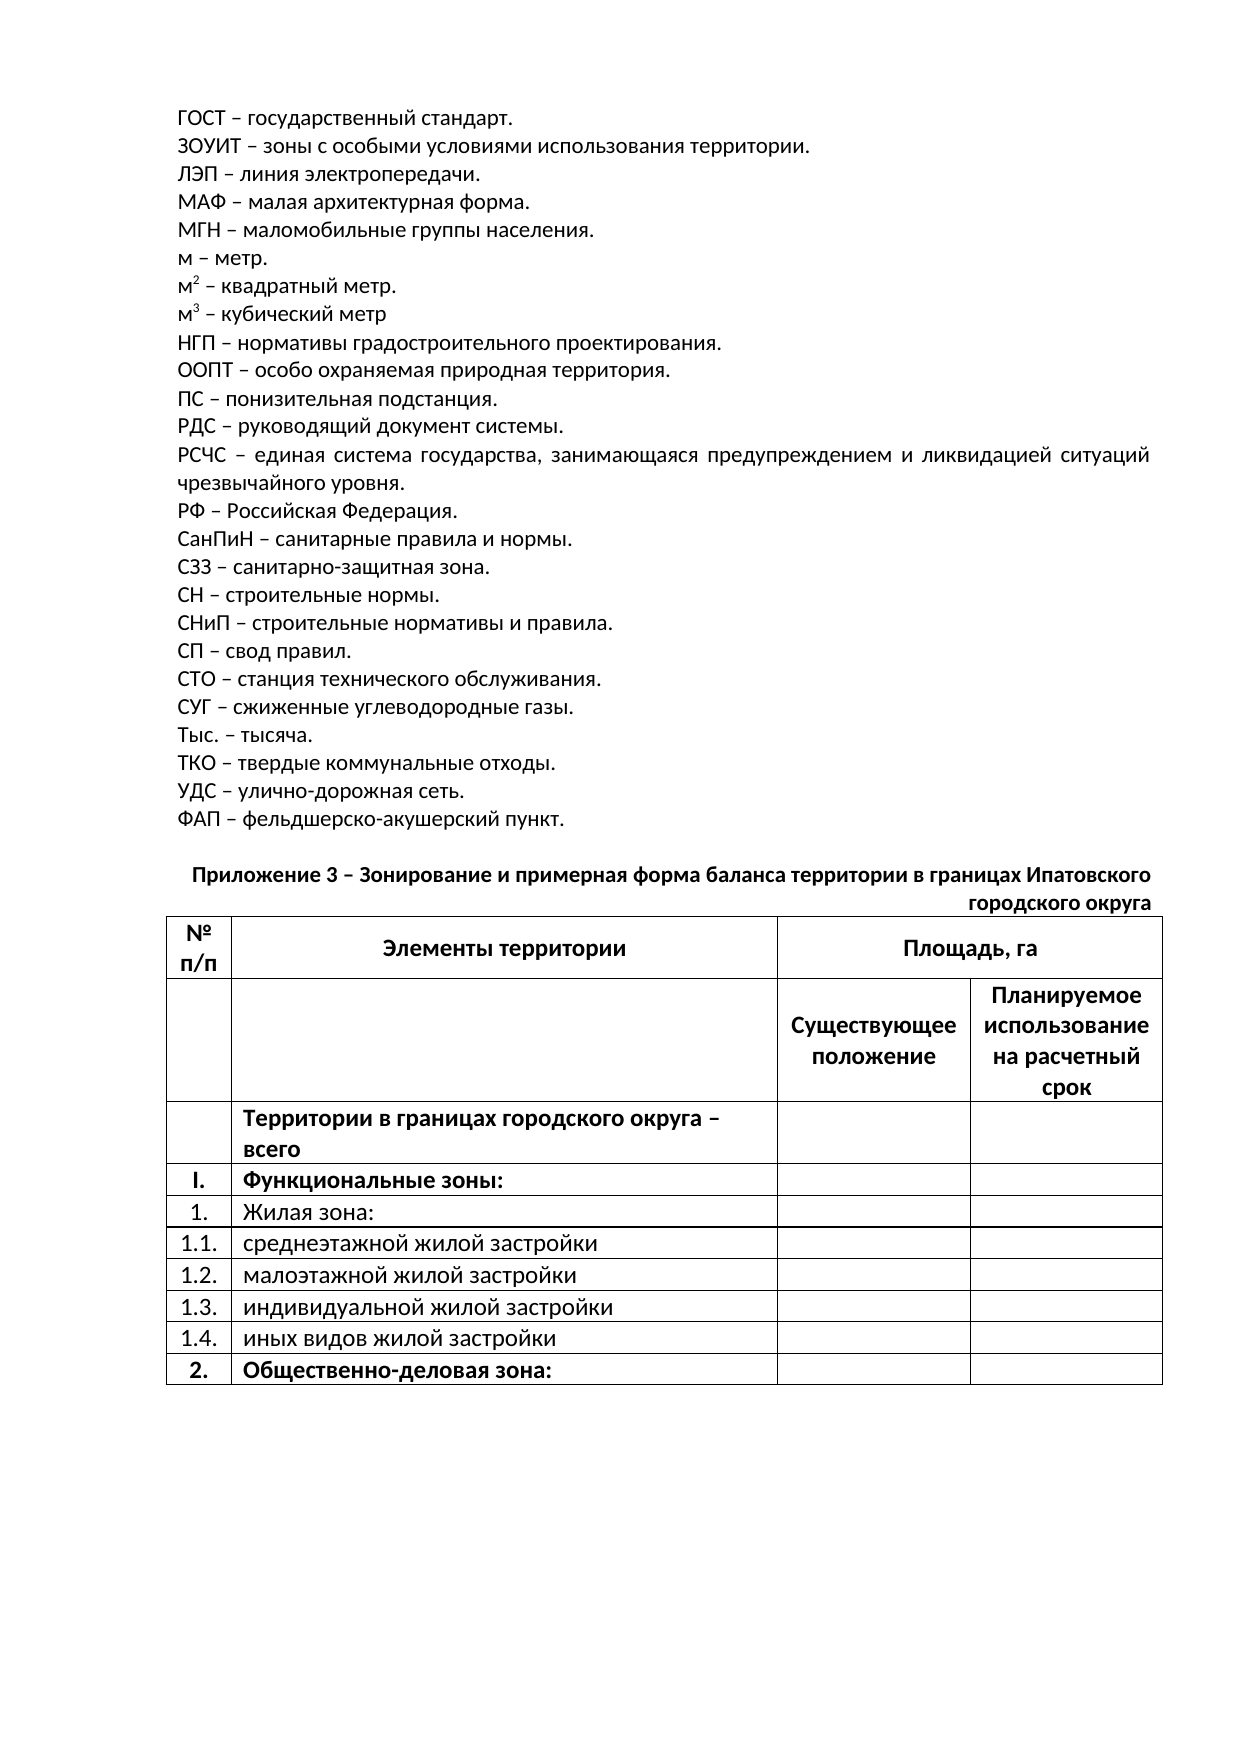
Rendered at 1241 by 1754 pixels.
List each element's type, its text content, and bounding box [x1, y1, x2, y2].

table_cell Территории в границах городского округа – всего [232, 1102, 777, 1163]
table_cell среднеэтажной жилой застройки [232, 1228, 777, 1258]
table_cell [778, 1259, 970, 1289]
table_header Площадь, га [778, 917, 1162, 978]
text м2 – квадратный метр. [177, 272, 1152, 299]
text ФАП – фельдшерско-акушерский пункт. [177, 804, 1152, 832]
table_cell 2. [167, 1354, 231, 1384]
text СТО – станция технического обслуживания. [177, 664, 1152, 692]
text РСЧС – единая система государства, занимающаяся предупреждением и ликвидацией ситуаций чрезвычайного уровня. [177, 440, 1152, 496]
text РФ – Российская Федерация. [177, 496, 1152, 524]
text МАФ – малая архитектурная форма. [177, 187, 1152, 216]
text ПС – понизительная подстанция. [177, 384, 1152, 412]
text ООПТ – особо охраняемая природная территория. [177, 356, 1152, 384]
text Приложение 3 – Зонирование и примерная форма баланса территории в границах Ипатовского городского округа [177, 860, 1152, 916]
table_cell 1. [167, 1196, 231, 1226]
text ЗОУИТ – зоны с особыми условиями использования территории. [177, 131, 1152, 159]
table_cell Жилая зона: [232, 1196, 777, 1226]
text ТКО – твердые коммунальные отходы. [177, 748, 1152, 776]
table_cell [167, 1102, 231, 1163]
table_cell [778, 1228, 970, 1258]
table_cell Планируемое использование на расчетный срок [971, 979, 1162, 1101]
table_cell [971, 1102, 1162, 1163]
table_cell [971, 1354, 1162, 1384]
text ЛЭП – линия электропередачи. [177, 159, 1152, 187]
text СУГ – сжиженные углеводородные газы. [177, 692, 1152, 720]
table_cell [971, 1322, 1162, 1353]
table_cell малоэтажной жилой застройки [232, 1259, 777, 1289]
table_cell [778, 1102, 970, 1163]
text НГП – нормативы градостроительного проектирования. [177, 328, 1152, 356]
table_cell [167, 979, 231, 1101]
table_cell [971, 1259, 1162, 1289]
table_cell Существующее положение [778, 979, 970, 1101]
table_cell Функциональные зоны: [232, 1164, 777, 1195]
text м3 – кубический метр [177, 299, 1152, 328]
table_header № п/п [167, 917, 231, 978]
table_cell Общественно-деловая зона: [232, 1354, 777, 1384]
text УДС – улично-дорожная сеть. [177, 776, 1152, 804]
table_cell I. [167, 1164, 231, 1195]
table_cell 1.2. [167, 1259, 231, 1289]
text СНиП – строительные нормативы и правила. [177, 608, 1152, 636]
table_cell [971, 1228, 1162, 1258]
table_cell [778, 1291, 970, 1321]
text РДС – руководящий документ системы. [177, 412, 1152, 440]
table_cell иных видов жилой застройки [232, 1322, 777, 1353]
table_cell [778, 1354, 970, 1384]
table_cell 1.1. [167, 1228, 231, 1258]
text ГОСТ – государственный стандарт. [177, 103, 1152, 131]
table_cell [232, 979, 777, 1101]
text СП – свод правил. [177, 636, 1152, 664]
table_cell [778, 1164, 970, 1195]
text Тыс. – тысяча. [177, 720, 1152, 748]
table_cell [971, 1164, 1162, 1195]
table_cell индивидуальной жилой застройки [232, 1291, 777, 1321]
table_cell 1.3. [167, 1291, 231, 1321]
table_cell 1.4. [167, 1322, 231, 1353]
table_cell [971, 1196, 1162, 1226]
table_cell [778, 1322, 970, 1353]
text СанПиН – санитарные правила и нормы. [177, 524, 1152, 552]
text СЗЗ – санитарно-защитная зона. [177, 552, 1152, 580]
text МГН – маломобильные группы населения. [177, 216, 1152, 243]
table_cell [778, 1196, 970, 1226]
table_cell [971, 1291, 1162, 1321]
text м – метр. [177, 243, 1152, 272]
table_header Элементы территории [232, 917, 777, 978]
text СН – строительные нормы. [177, 580, 1152, 608]
